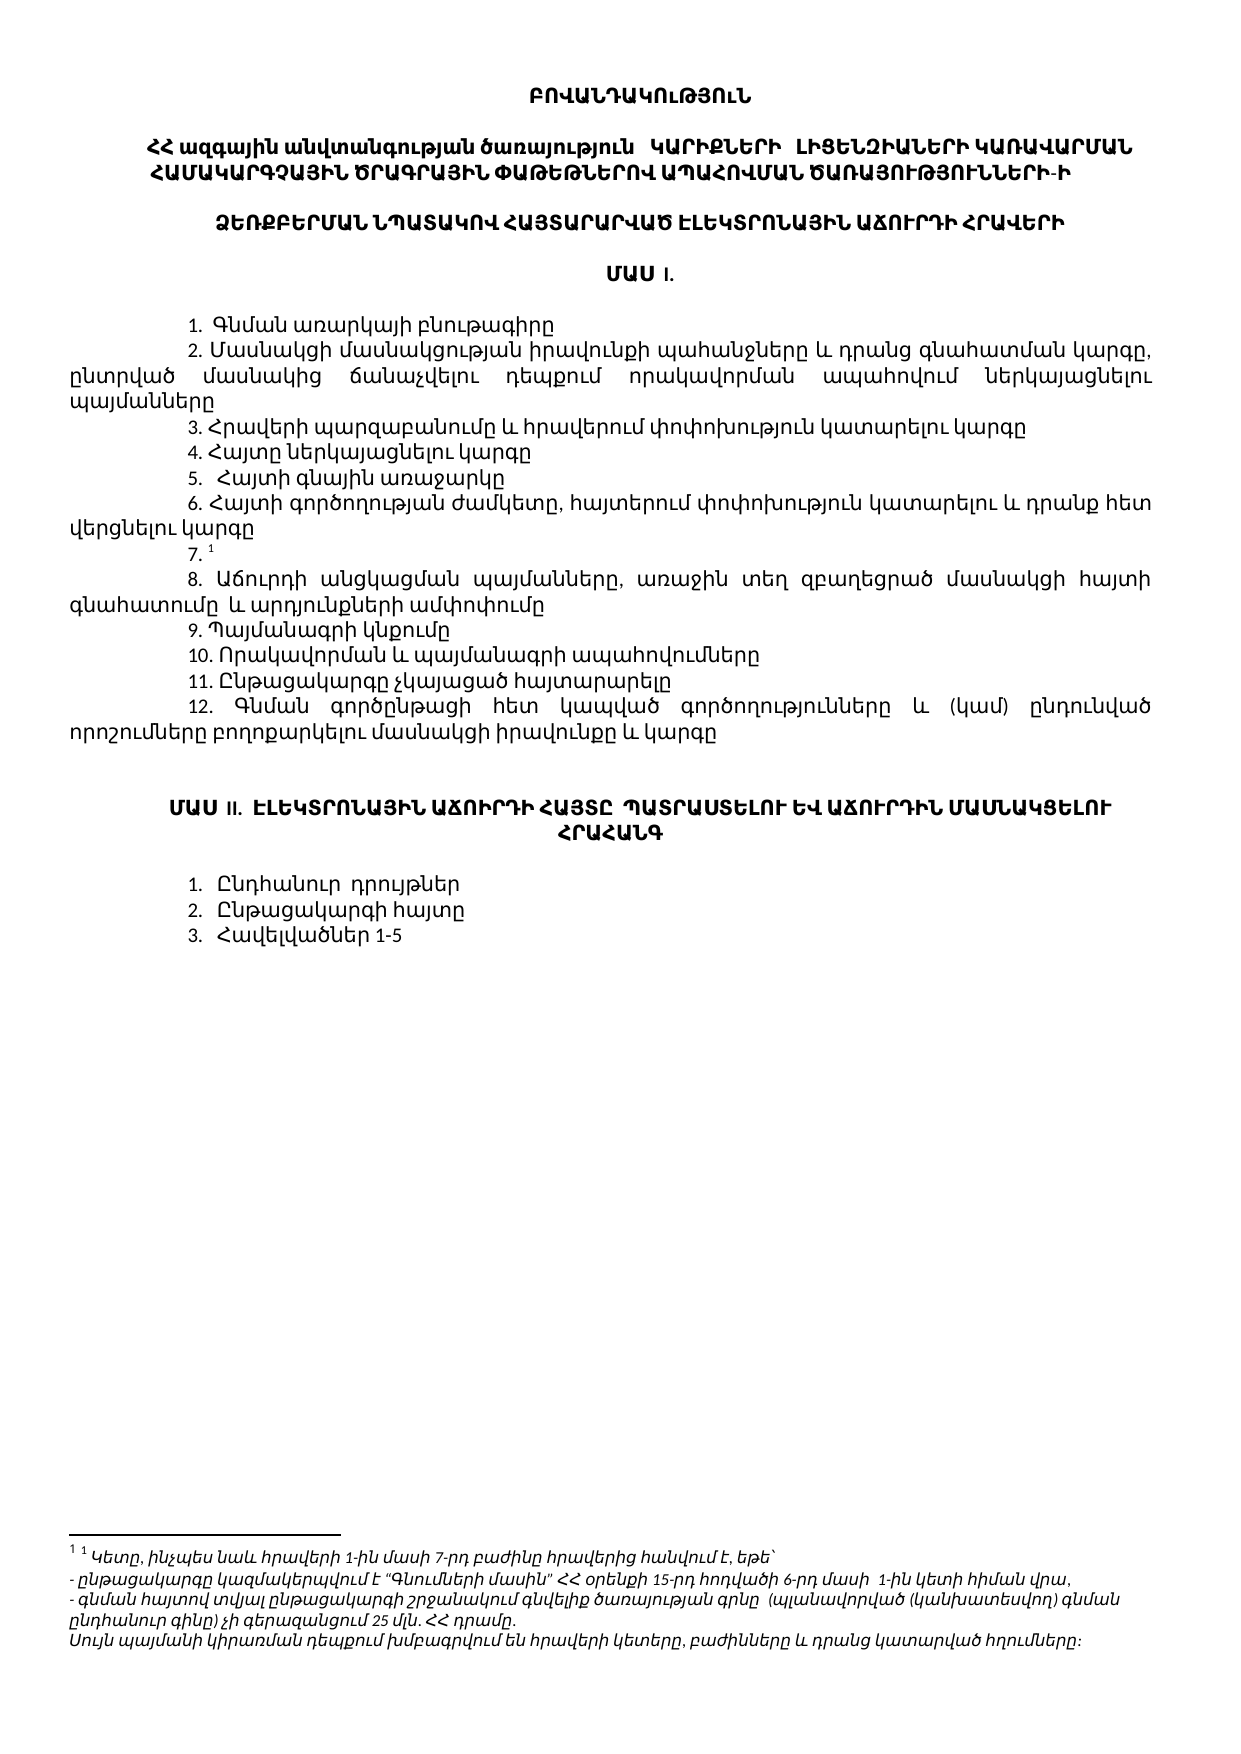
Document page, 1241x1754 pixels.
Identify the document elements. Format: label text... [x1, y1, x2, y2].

text 6. Հայտի գործողության ժամկետը, հայտերում փոփոխություն կատարելու և դրանք հետ վերցնելու կարգը [69, 490, 1152, 541]
text ՀՀ ազգային անվտանգության ծառայություն ԿԱՐԻՔՆԵՐԻ ԼԻՑԵՆԶԻԱՆԵՐԻ ԿԱՌԱՎԱՐՄԱՆ ՀԱՄԱԿԱՐԳՉԱՅԻՆ ԾՐԱԳՐԱՅԻՆ ՓԱԹԵԹՆԵՐՈՎ ԱՊԱՀՈՎՄԱՆ ԾԱՌԱՅՈՒԹՅՈՒՆՆԵՐԻ-Ի [69, 134, 1152, 185]
text 3. Հրավերի պարզաբանումը և հրավերում փոփոխություն կատարելու կարգը [69, 414, 1152, 439]
text 2. Մասնակցի մասնակցության իրավունքի պահանջները և դրանց գնահատման կարգը, ընտրված մասնակից ճանաչվելու դեպքում որակավորման ապահովում ներկայացնելու պայմանները [69, 338, 1152, 414]
text 1. Ընդհանուր դրույթներ [69, 871, 1152, 897]
text ՄԱՍ I. [69, 261, 1152, 287]
text 8. Աճուրդի անցկացման պայմանները, առաջին տեղ զբաղեցրած մասնակցի հայտի գնահատումը և արդյունքների ամփոփումը [69, 566, 1152, 617]
text 11. Ընթացակարգը չկայացած հայտարարելը [69, 668, 1152, 693]
text 3. Հավելվածներ 1-5 [69, 922, 1152, 948]
text 9. Պայմանագրի կնքումը [69, 617, 1152, 643]
text 4. Հայտը ներկայացնելու կարգը [69, 439, 1152, 465]
text 7. [69, 541, 1152, 566]
text 10. Որակավորման և պայմանագրի ապահովումները [69, 643, 1152, 668]
text 2. Ընթացակարգի հայտը [69, 897, 1152, 922]
text ՄԱՍ II. ԷԼԵԿՏՐՈՆԱՅԻՆ ԱՃՈԻՐԴԻ ՀԱՅՏԸ ՊԱՏՐԱՍՏԵԼՈՒ ԵՎ ԱՃՈՒՐԴԻՆ ՄԱՍՆԱԿՑԵԼՈՒ ՀՐԱՀԱՆԳ [69, 795, 1152, 846]
text ՁԵՌՔԲԵՐՄԱՆ ՆՊԱՏԱԿՈՎ ՀԱՅՏԱՐԱՐՎԱԾ ԷԼԵԿՏՐՈՆԱՅԻՆ ԱՃՈՒՐԴԻ ՀՐԱՎԵՐԻ [69, 211, 1152, 236]
text ԲՈՎԱՆԴԱԿՈւԹՅՈւՆ [69, 83, 1152, 109]
text 5. Հայտի գնային առաջարկը [69, 465, 1152, 490]
text 12. Գնման գործընթացի հետ կապված գործողությունները և (կամ) ընդունված որոշումները բողոքարկելու մասնակցի իրավունքը և կարգը [69, 693, 1152, 744]
text 1. Գնման առարկայի բնութագիրը [69, 312, 1152, 338]
